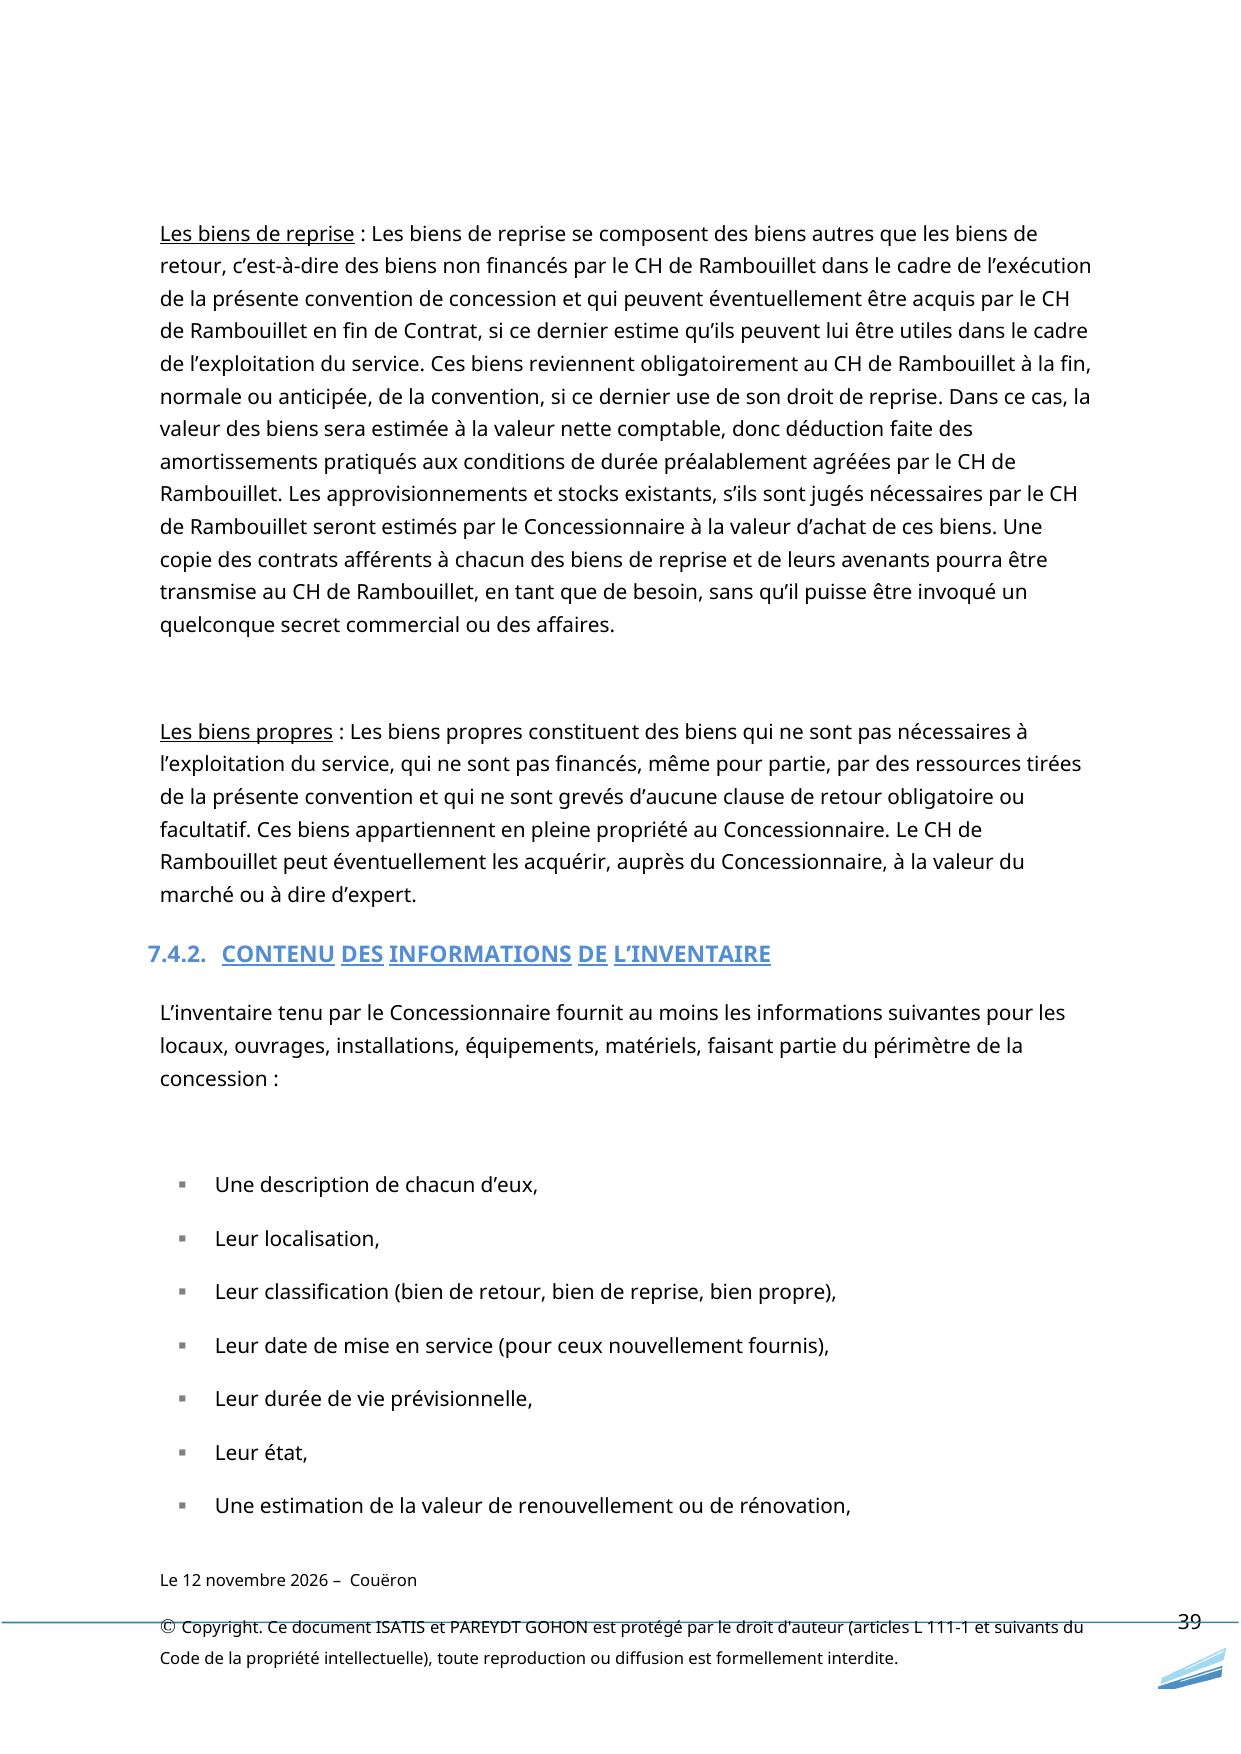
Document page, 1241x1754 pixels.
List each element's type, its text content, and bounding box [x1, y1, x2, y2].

text Leur classification (bien de retour, bien de reprise, bien propre), [177, 1277, 1092, 1306]
text Les biens propres : Les biens propres constituent des biens qui ne sont pas nécessaires à l’exploitation du service, qui ne sont pas financés, même pour partie, par des ressources tirées de la présente convention et qui ne sont grevés d’aucune clause de retour obligatoire ou facultatif. Ces biens appartiennent en pleine propriété au Concessionnaire. Le CH de Rambouillet peut éventuellement les acquérir, auprès du Concessionnaire, à la valeur du marché ou à dire d’expert. [159, 717, 1092, 908]
text Les biens de reprise : Les biens de reprise se composent des biens autres que les biens de retour, c’est-à-dire des biens non financés par le CH de Rambouillet dans le cadre de l’exécution de la présente convention de concession et qui peuvent éventuellement être acquis par le CH de Rambouillet en fin de Contrat, si ce dernier estime qu’ils peuvent lui être utiles dans le cadre de l’exploitation du service. Ces biens reviennent obligatoirement au CH de Rambouillet à la fin, normale ou anticipée, de la convention, si ce dernier use de son droit de reprise. Dans ce cas, la valeur des biens sera estimée à la valeur nette comptable, donc déduction faite des amortissements pratiqués aux conditions de durée préalablement agréées par le CH de Rambouillet. Les approvisionnements et stocks existants, s’ils sont jugés nécessaires par le CH de Rambouillet seront estimés par le Concessionnaire à la valeur d’achat de ces biens. Une copie des contrats afférents à chacun des biens de reprise et de leurs avenants pourra être transmise au CH de Rambouillet, en tant que de besoin, sans qu’il puisse être invoqué un quelconque secret commercial ou des affaires. [159, 219, 1092, 638]
text Leur localisation, [177, 1224, 1092, 1252]
text Une estimation de la valeur de renouvellement ou de rénovation, [177, 1491, 1092, 1519]
text L’inventaire tenu par le Concessionnaire fournit au moins les informations suivantes pour les locaux, ouvrages, installations, équipements, matériels, faisant partie du périmètre de la concession : [159, 998, 1092, 1092]
text Une description de chacun d’eux, [177, 1171, 1092, 1199]
text Leur date de mise en service (pour ceux nouvellement fournis), [177, 1331, 1092, 1359]
subtitle Contenu des informations de l’inventaire [148, 937, 1092, 969]
text Leur durée de vie prévisionnelle, [177, 1384, 1092, 1413]
picture [1157, 1647, 1227, 1689]
text Leur état, [177, 1438, 1092, 1466]
